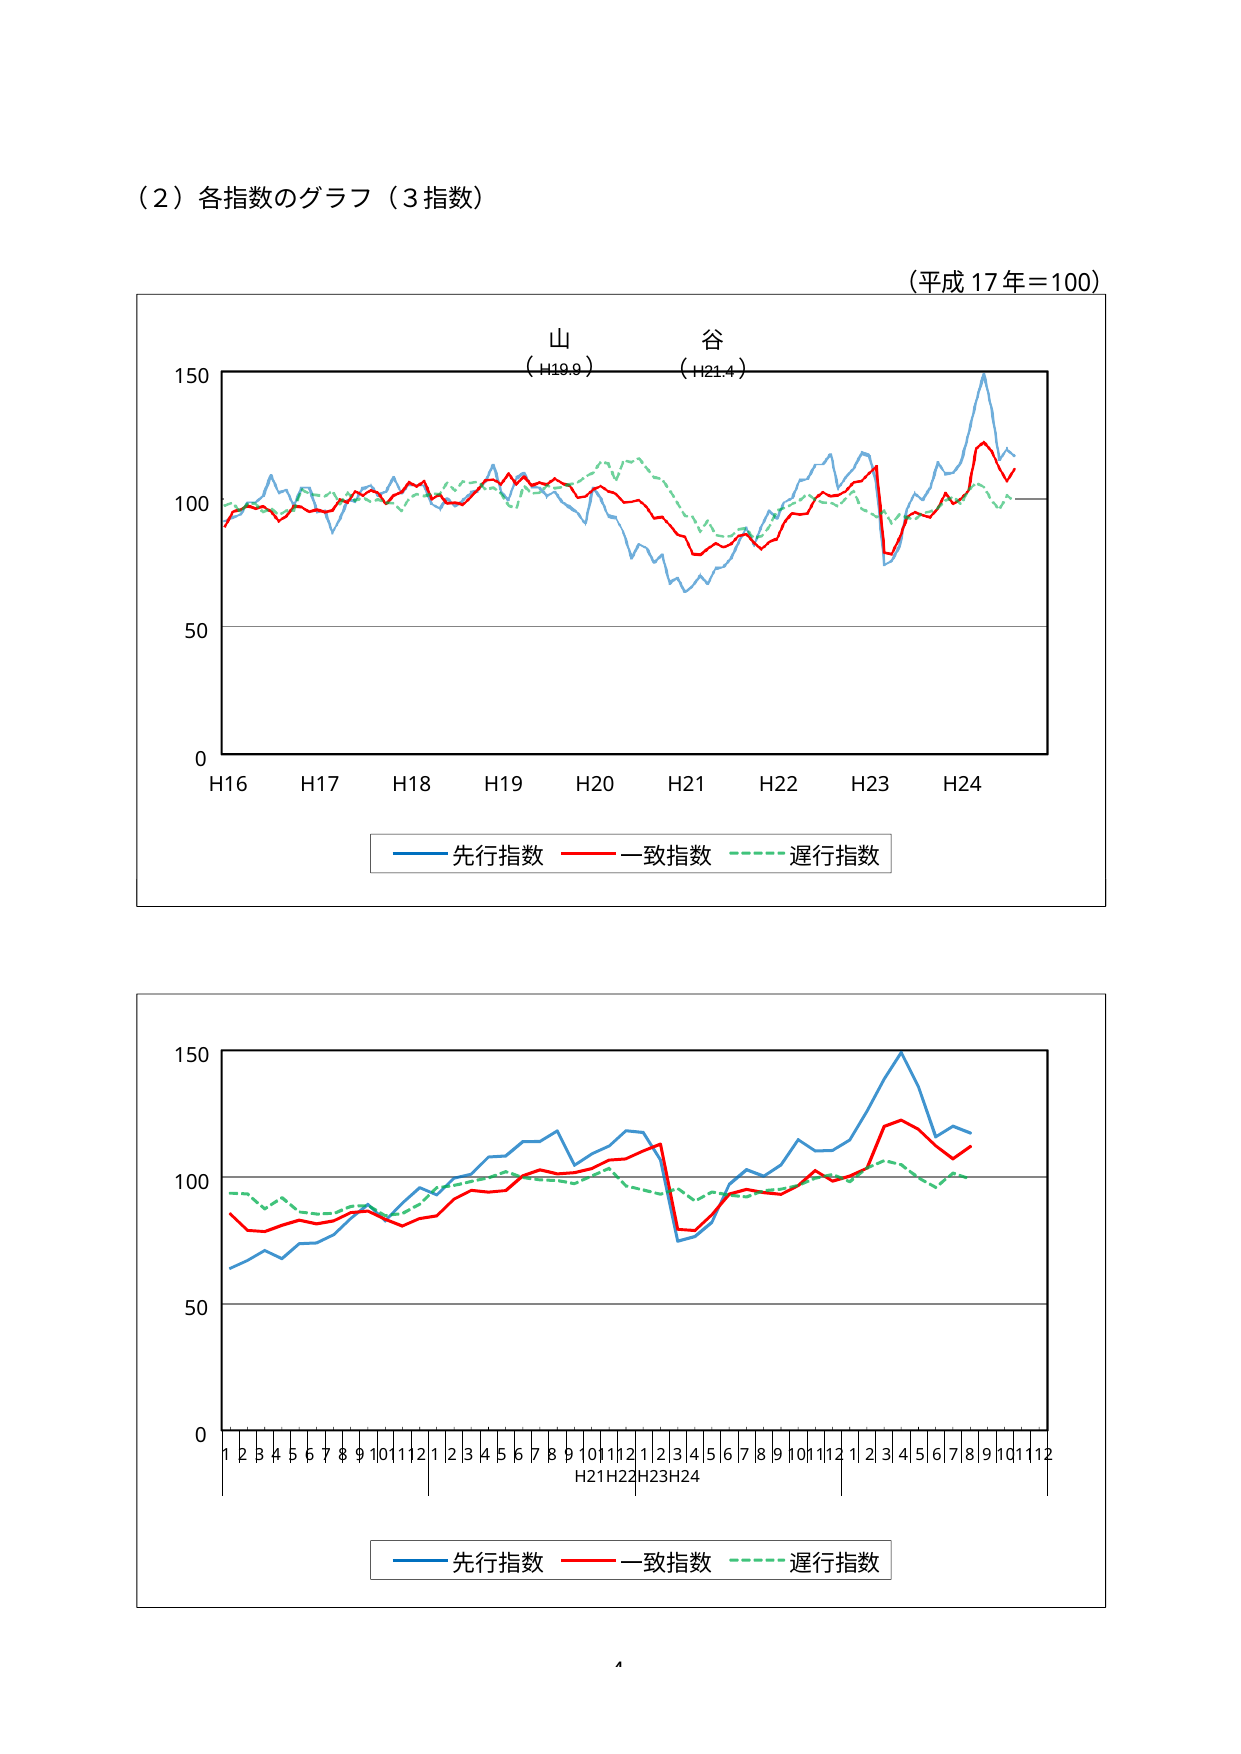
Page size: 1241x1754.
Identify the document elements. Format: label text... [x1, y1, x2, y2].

subtitle （２）各指数のグラフ（３指数） [123, 181, 1159, 214]
text （平成17年＝100） [106, 264, 1114, 298]
picture [223, 373, 1016, 593]
